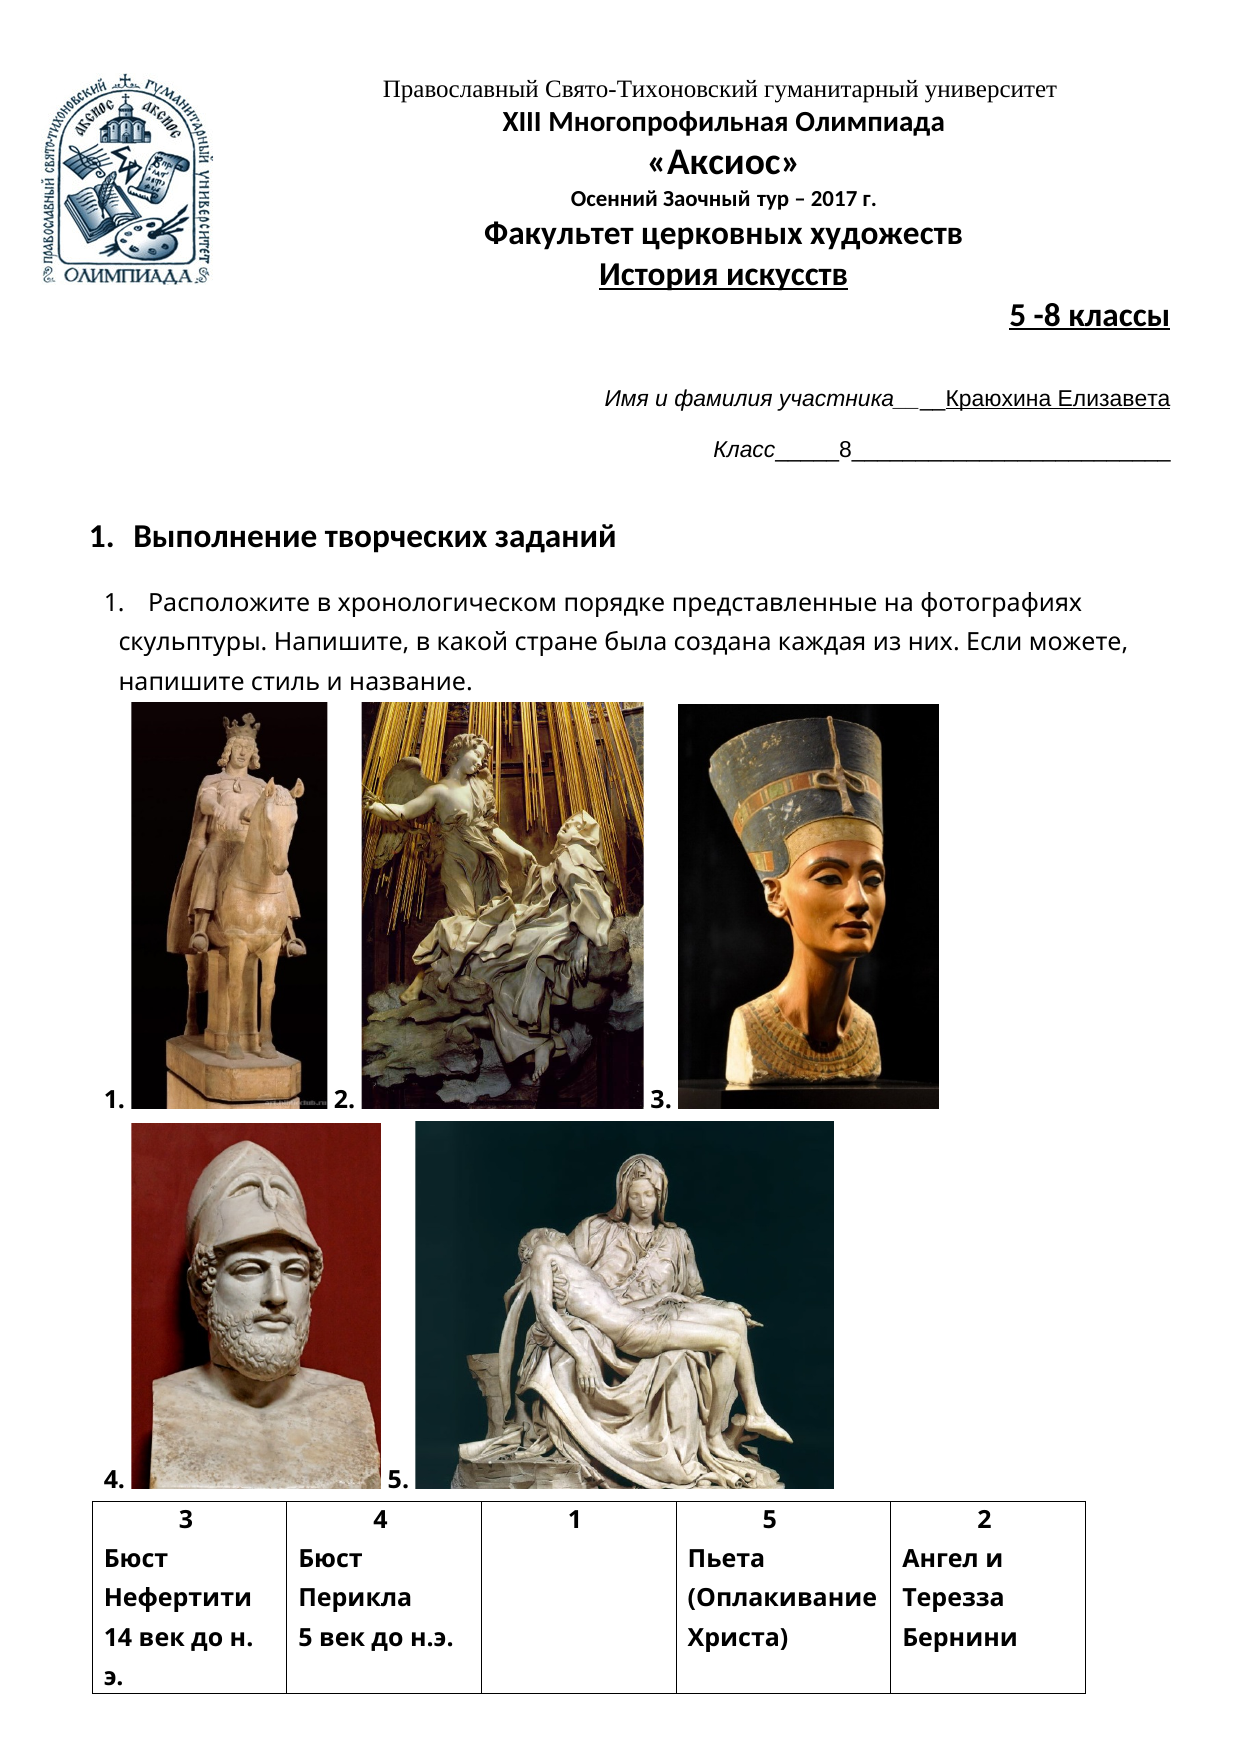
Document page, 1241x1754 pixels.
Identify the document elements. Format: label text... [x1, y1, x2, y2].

table_header 1 [482, 1502, 676, 1692]
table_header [93, 1502, 286, 1692]
list Выполнение творческих заданий [89, 515, 1196, 556]
picture [40, 73, 214, 285]
picture [361, 702, 644, 1109]
picture [415, 1121, 834, 1489]
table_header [677, 1502, 890, 1692]
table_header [891, 1502, 1085, 1692]
table_header Православный Свято-Тихоновский гуманитарный университет ХIII Многопрофильная Олимпиада «Аксиос» Осенний Заочный тур – 2017 г. Факультет церковных художеств История искусств 5 -8 классы Имя и фамилия участника____Краюхина Елизавета Класс_____8_________________________ [266, 74, 1181, 515]
picture [678, 704, 939, 1109]
list Расположите в хронологическом порядке представленные на фотографиях скульптуры. Напишите, в какой стране была создана каждая из них. Если можете, напишите стиль и название. [103, 585, 1196, 697]
picture [131, 702, 328, 1109]
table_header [287, 1502, 481, 1692]
picture [131, 1123, 381, 1489]
table_header [30, 74, 266, 515]
